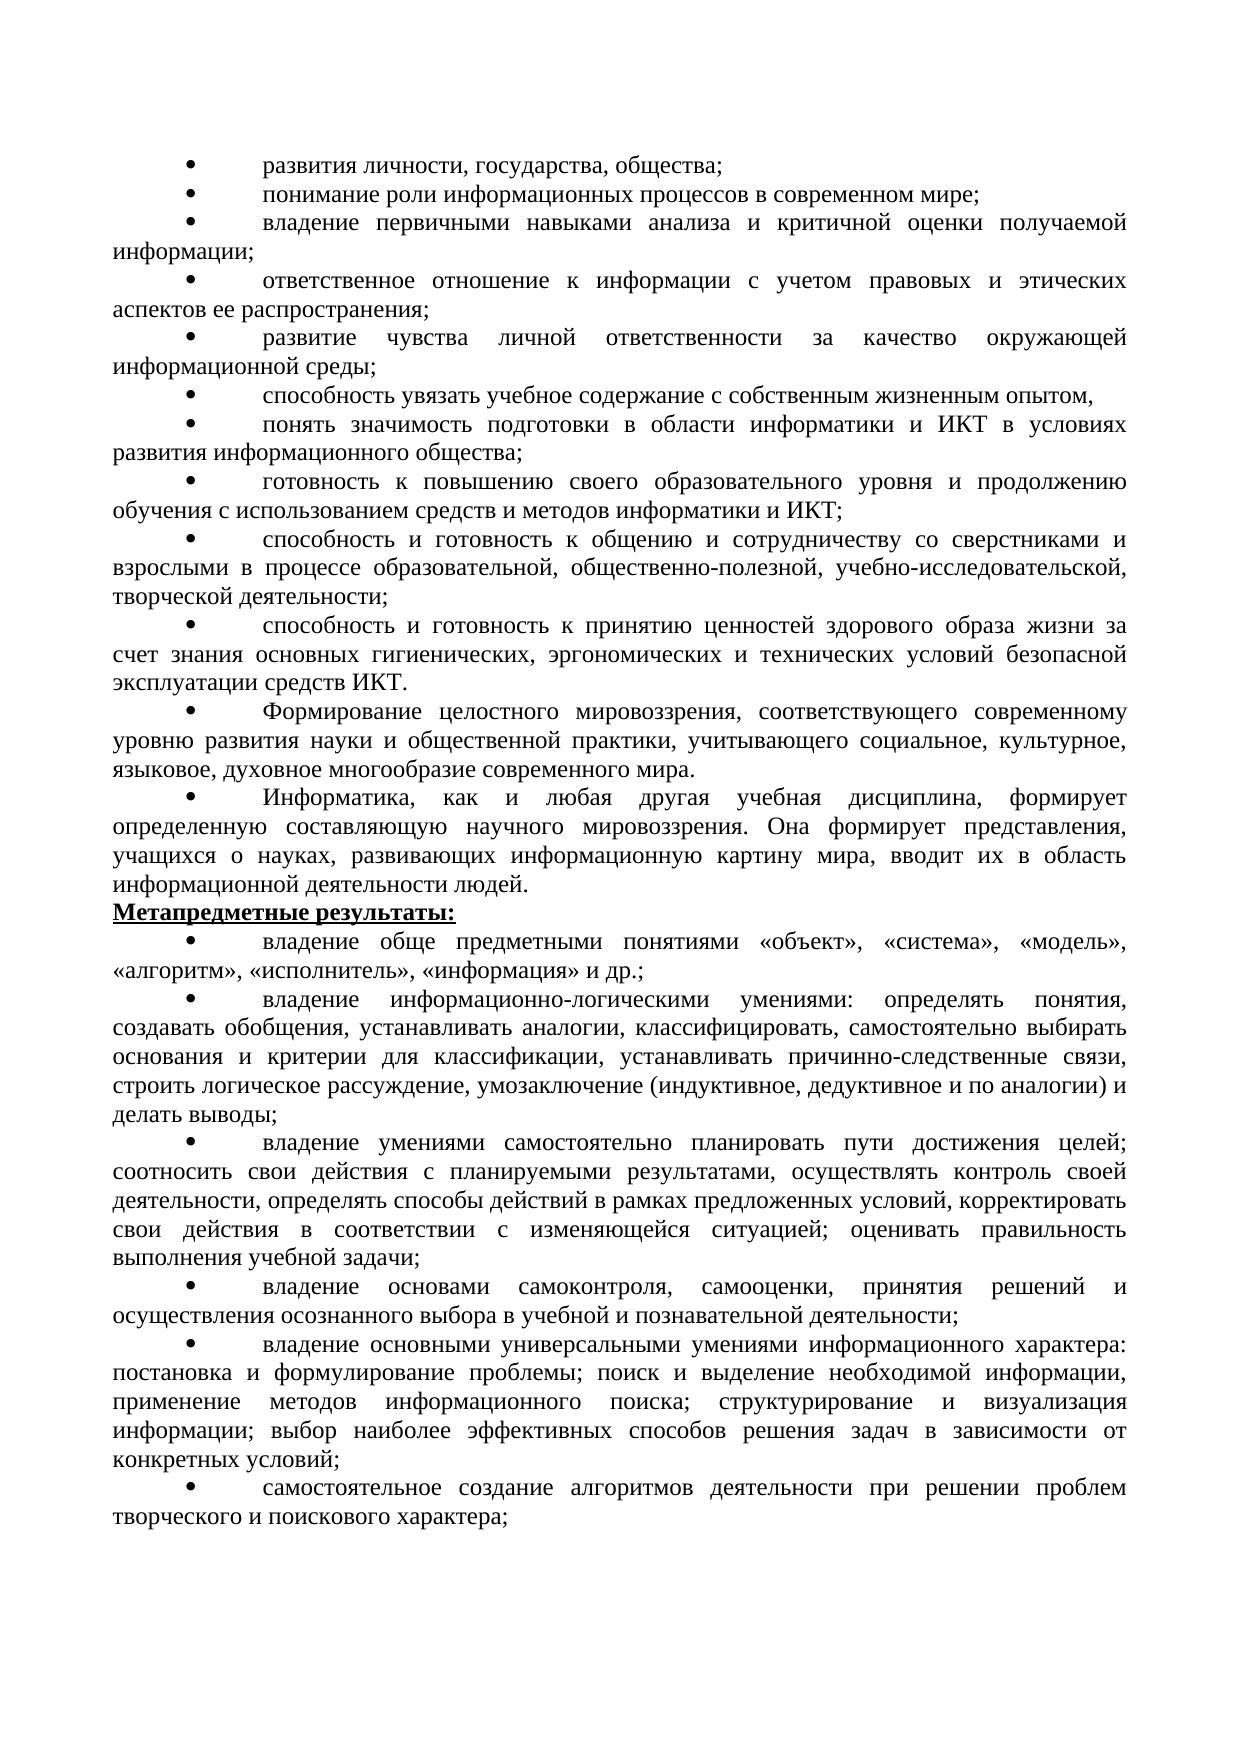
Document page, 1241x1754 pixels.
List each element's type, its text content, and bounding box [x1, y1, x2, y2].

list владение обще предметными понятиями «объект», «система», «модель», «алгоритм», «исполнитель», «информация» и др.; [112, 926, 1128, 984]
list Формирование целостного мировоззрения, соответствующего современному уровню развития науки и общественной практики, учитывающего социальное, культурное, языковое, духовное многообразие современного мира. [112, 696, 1128, 782]
list развитие чувства личной ответственности за качество окружающей информационной среды; [112, 322, 1128, 380]
list способность увязать учебное содержание с собственным жизненным опытом, [112, 380, 1128, 409]
list понимание роли информационных процессов в современном мире; [112, 179, 1128, 207]
list готовность к повышению своего образовательного уровня и продолжению обучения с использованием средств и методов информатики и ИКТ; [112, 466, 1128, 524]
list понять значимость подготовки в области информатики и ИКТ в условиях развития информационного общества; [112, 409, 1128, 466]
list владение основными универсальными умениями информационного характера: постановка и формулирование проблемы; поиск и выделение необходимой информации, применение методов информационного поиска; структурирование и визуализация информации; выбор наиболее эффективных способов решения задач в зависимости от конкретных условий; [112, 1329, 1128, 1472]
text Метапредметные результаты: [112, 897, 1128, 926]
list владение основами самоконтроля, самооценки, принятия решений и осуществления осознанного выбора в учебной и познавательной деятельности; [112, 1271, 1128, 1329]
list владение первичными навыками анализа и критичной оценки получаемой информации; [112, 207, 1128, 265]
list способность и готовность к общению и сотрудничеству со сверстниками и взрослыми в процессе образовательной, общественно-полезной, учебно-исследовательской, творческой деятельности; [112, 524, 1128, 610]
list Информатика, как и любая другая учебная дисциплина, формирует определенную составляющую научного мировоззрения. Она формирует представления, учащихся о науках, развивающих информационную картину мира, вводит их в область информационной деятельности людей. [112, 782, 1128, 897]
list ответственное отношение к информации с учетом правовых и этических аспектов ее распространения; [112, 265, 1128, 322]
list владение информационно-логическими умениями: определять понятия, создавать обобщения, устанавливать аналогии, классифицировать, самостоятельно выбирать основания и критерии для классификации, устанавливать причинно-следственные связи, строить логическое рассуждение, умозаключение (индуктивное, дедуктивное и по аналогии) и делать выводы; [112, 984, 1128, 1127]
list способность и готовность к принятию ценностей здорового образа жизни за счет знания основных гигиенических, эргономических и технических условий безопасной эксплуатации средств ИКТ. [112, 610, 1128, 696]
list развития личности, государства, общества; [112, 150, 1128, 179]
list самостоятельное создание алгоритмов деятельности при решении проблем творческого и поискового характера; [112, 1472, 1128, 1530]
list владение умениями самостоятельно планировать пути достижения целей; соотносить свои действия с планируемыми результатами, осуществлять контроль своей деятельности, определять способы действий в рамках предложенных условий, корректировать свои действия в соответствии с изменяющейся ситуацией; оценивать правильность выполнения учебной задачи; [112, 1127, 1128, 1271]
